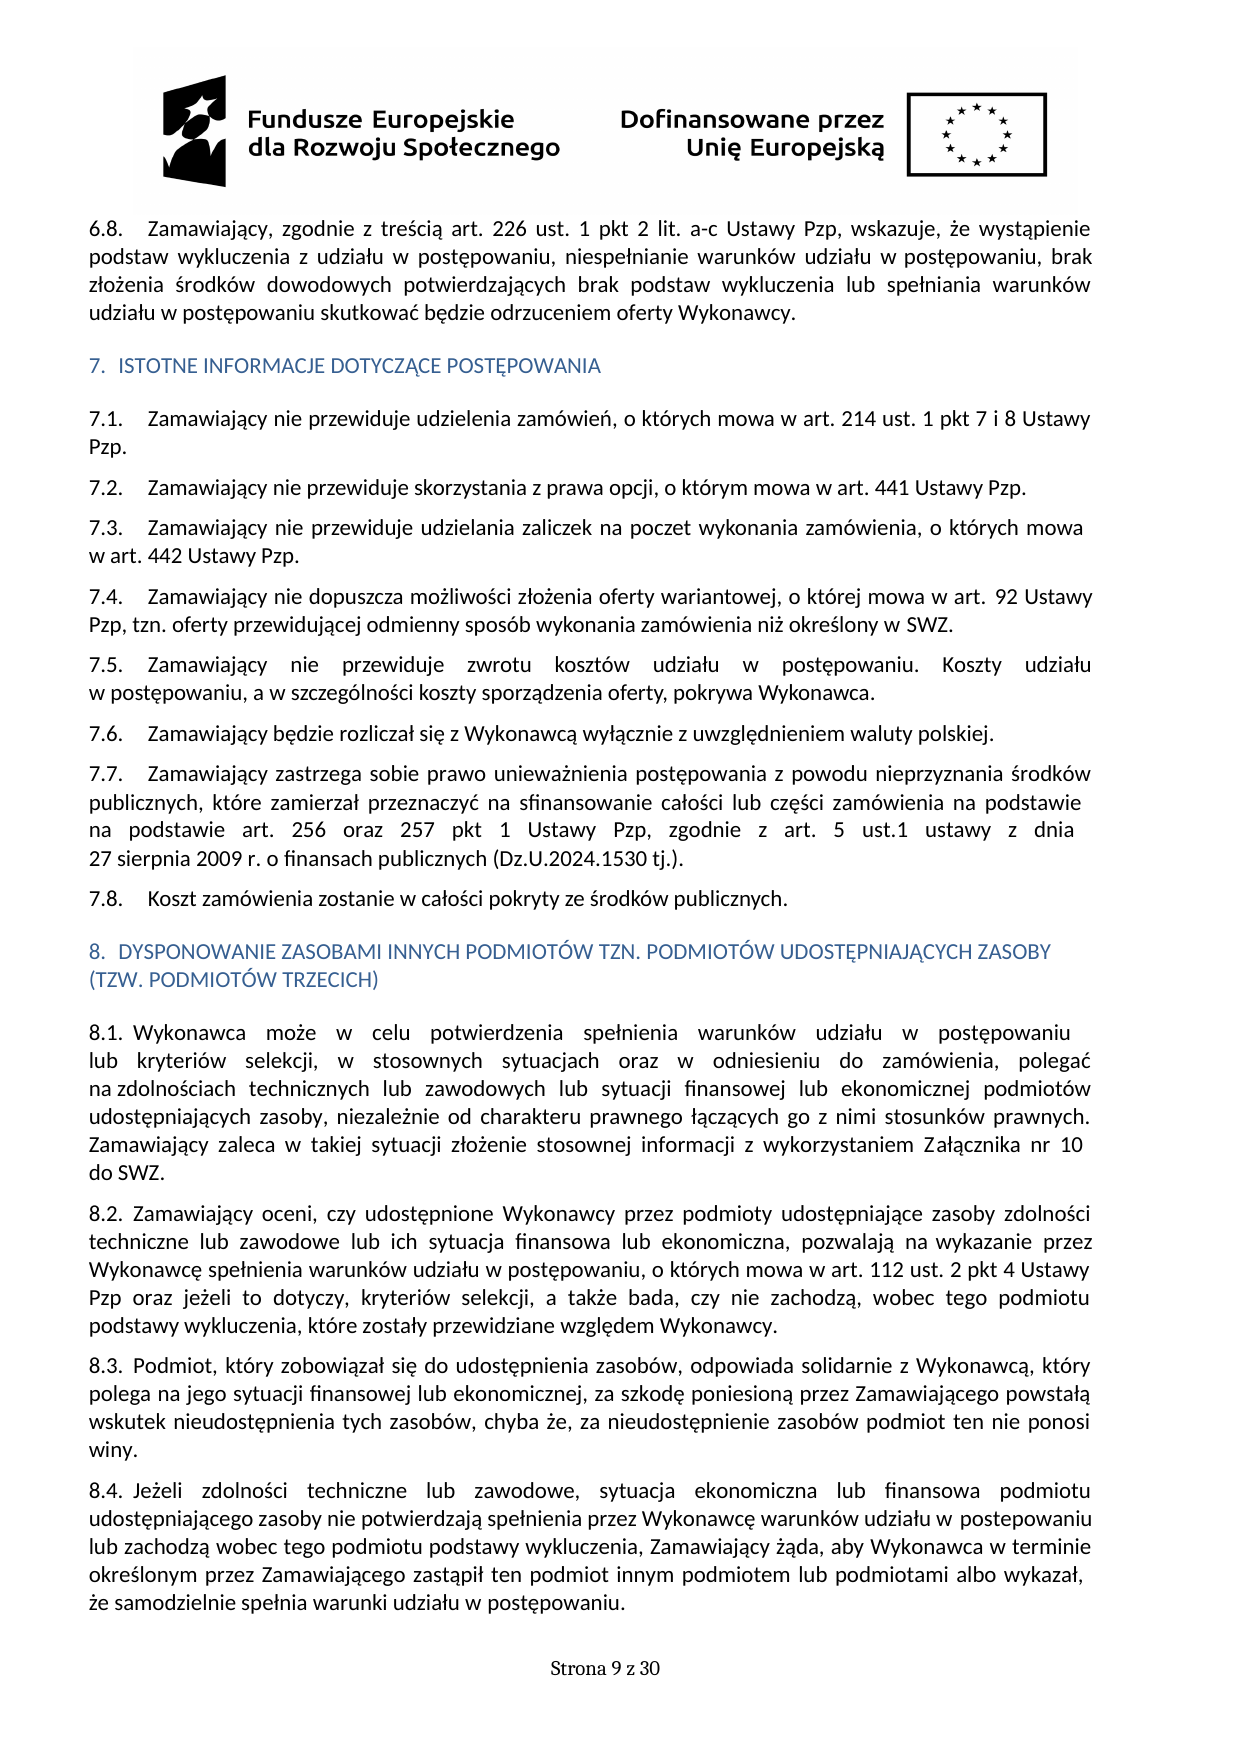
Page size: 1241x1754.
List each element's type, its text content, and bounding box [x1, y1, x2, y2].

list Zamawiający zastrzega sobie prawo unieważnienia postępowania z powodu nieprzyznania środków publicznych, które zamierzał przeznaczyć na sfinansowanie całości lub części zamówienia na podstawie na podstawie art. 256 oraz 257 pkt 1 Ustawy Pzp, zgodnie z art. 5 ust.1 ustawy z dnia 27 sierpnia 2009 r. o finansach publicznych (Dz.U.2024.1530 tj.). [88, 759, 1093, 872]
list Zamawiający nie dopuszcza możliwości złożenia oferty wariantowej, o której mowa w art. 92 Ustawy Pzp, tzn. oferty przewidującej odmienny sposób wykonania zamówienia niż określony w SWZ. [88, 582, 1093, 638]
subtitle ISTOTNE INFORMACJE DOTYCZĄCE POSTĘPOWANIA [88, 351, 1093, 379]
list Zamawiający oceni, czy udostępnione Wykonawcy przez podmioty udostępniające zasoby zdolności techniczne lub zawodowe lub ich sytuacja finansowa lub ekonomiczna, pozwalają na wykazanie przez Wykonawcę spełnienia warunków udziału w postępowaniu, o których mowa w art. 112 ust. 2 pkt 4 Ustawy Pzp oraz jeżeli to dotyczy, kryteriów selekcji, a także bada, czy nie zachodzą, wobec tego podmiotu podstawy wykluczenia, które zostały przewidziane względem Wykonawcy. [88, 1199, 1093, 1339]
list Zamawiający nie przewiduje zwrotu kosztów udziału w postępowaniu. Koszty udziału w postępowaniu, a w szczególności koszty sporządzenia oferty, pokrywa Wykonawca. [88, 651, 1093, 707]
list Zamawiający nie przewiduje udzielenia zamówień, o których mowa w art. 214 ust. 1 pkt 7 i 8 Ustawy Pzp. [88, 404, 1093, 460]
list Podmiot, który zobowiązał się do udostępnienia zasobów, odpowiada solidarnie z Wykonawcą, który polega na jego sytuacji finansowej lub ekonomicznej, za szkodę poniesioną przez Zamawiającego powstałą wskutek nieudostępnienia tych zasobów, chyba że, za nieudostępnienie zasobów podmiot ten nie ponosi winy. [88, 1351, 1093, 1463]
picture [132, 47, 1078, 215]
list Jeżeli zdolności techniczne lub zawodowe, sytuacja ekonomiczna lub finansowa podmiotu udostępniającego zasoby nie potwierdzają spełnienia przez Wykonawcę warunków udziału w postepowaniu lub zachodzą wobec tego podmiotu podstawy wykluczenia, Zamawiający żąda, aby Wykonawca w terminie określonym przez Zamawiającego zastąpił ten podmiot innym podmiotem lub podmiotami albo wykazał, że samodzielnie spełnia warunki udziału w postępowaniu. [88, 1476, 1093, 1616]
list Wykonawca może w celu potwierdzenia spełnienia warunków udziału w postępowaniu lub kryteriów selekcji, w stosownych sytuacjach oraz w odniesieniu do zamówienia, polegać na zdolnościach technicznych lub zawodowych lub sytuacji finansowej lub ekonomicznej podmiotów udostępniających zasoby, niezależnie od charakteru prawnego łączących go z nimi stosunków prawnych. Zamawiający zaleca w takiej sytuacji złożenie stosownej informacji z wykorzystaniem Załącznika nr 10 do SWZ. [88, 1018, 1093, 1186]
list Zamawiający nie przewiduje udzielania zaliczek na poczet wykonania zamówienia, o których mowa w art. 442 Ustawy Pzp. [88, 513, 1093, 569]
list Zamawiający nie przewiduje skorzystania z prawa opcji, o którym mowa w art. 441 Ustawy Pzp. [88, 473, 1093, 501]
list Zamawiający będzie rozliczał się z Wykonawcą wyłącznie z uwzględnieniem waluty polskiej. [88, 719, 1093, 747]
list Zamawiający, zgodnie z treścią art. 226 ust. 1 pkt 2 lit. a-c Ustawy Pzp, wskazuje, że wystąpienie podstaw wykluczenia z udziału w postępowaniu, niespełnianie warunków udziału w postępowaniu, brak złożenia środków dowodowych potwierdzających brak podstaw wykluczenia lub spełniania warunków udziału w postępowaniu skutkować będzie odrzuceniem oferty Wykonawcy. [88, 214, 1093, 326]
subtitle DYSPONOWANIE ZASOBAMI INNYCH PODMIOTÓW TZN. PODMIOTÓW UDOSTĘPNIAJĄCYCH ZASOBY (TZW. PODMIOTÓW TRZECICH) [88, 937, 1093, 993]
list Koszt zamówienia zostanie w całości pokryty ze środków publicznych. [88, 884, 1093, 912]
